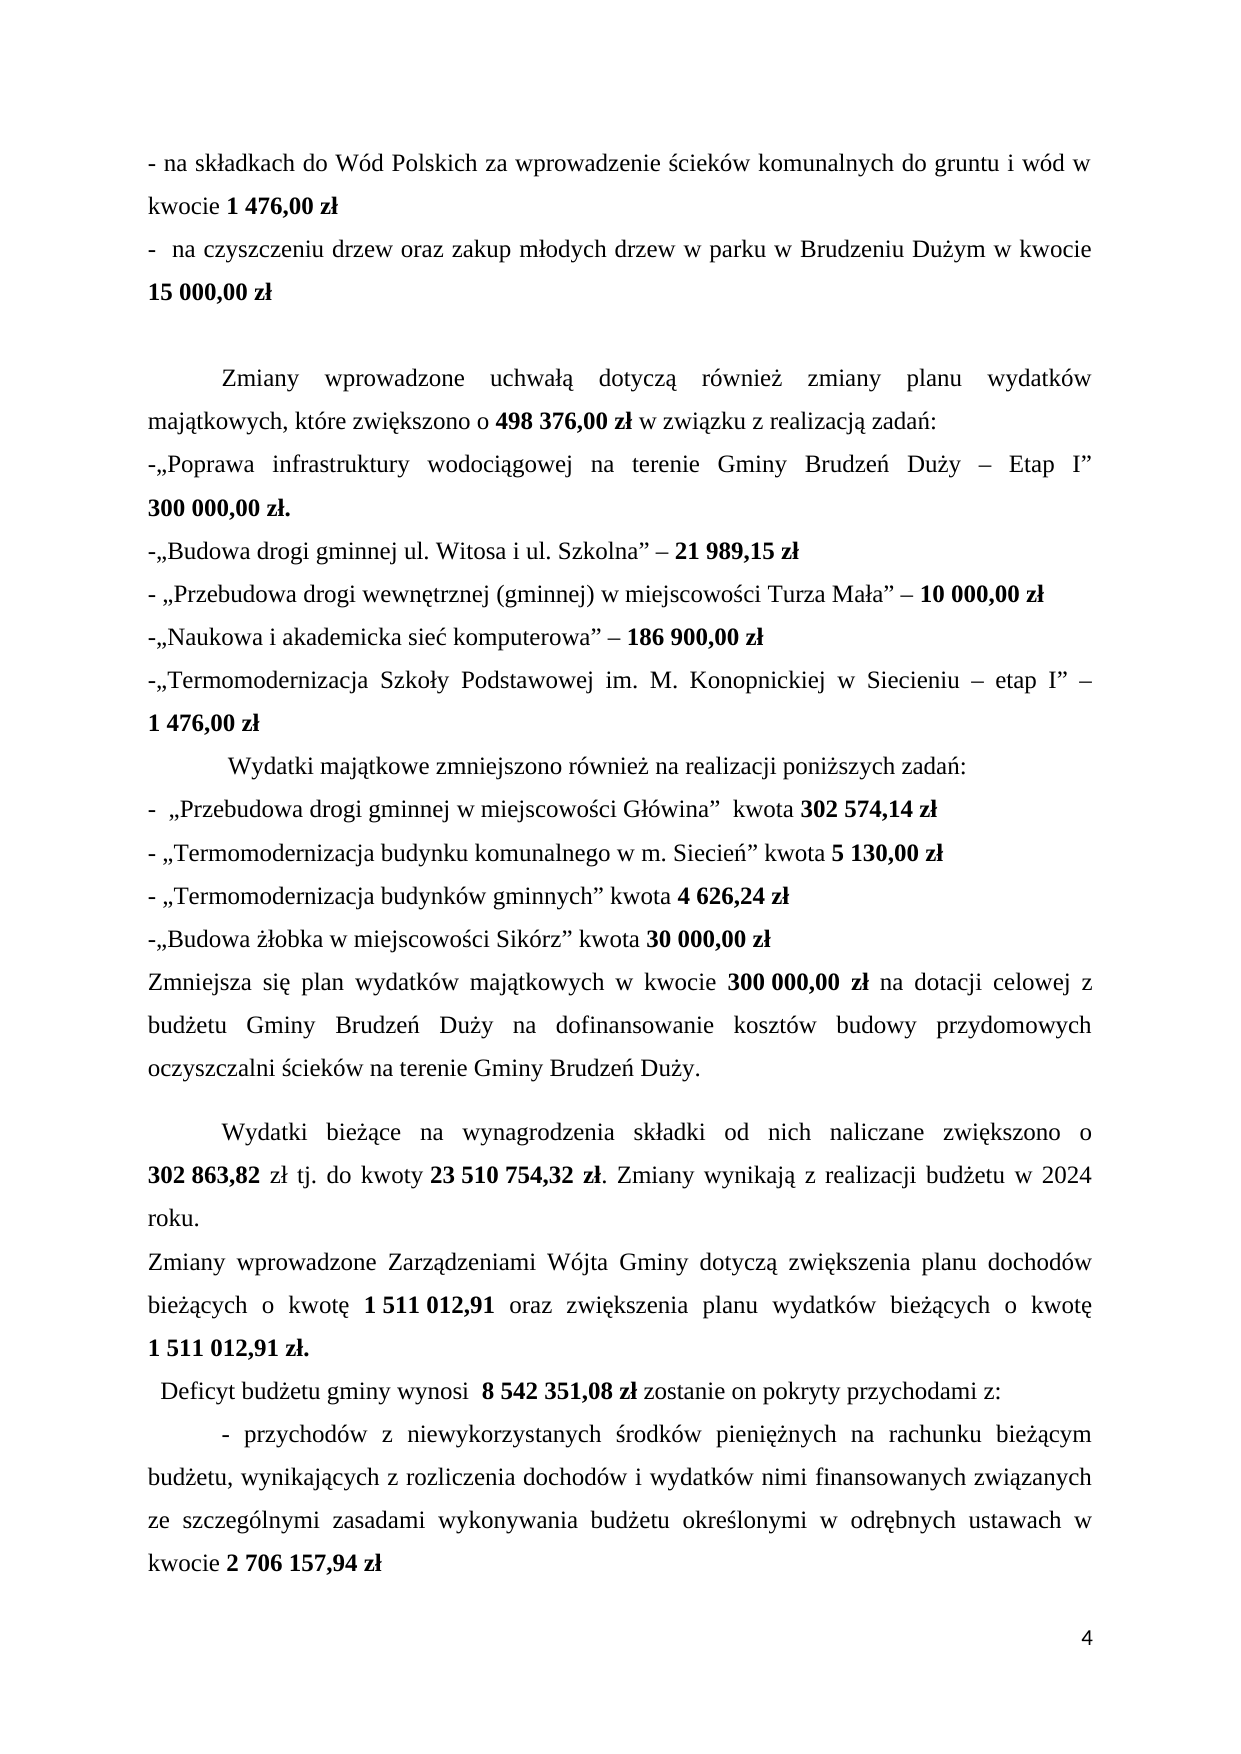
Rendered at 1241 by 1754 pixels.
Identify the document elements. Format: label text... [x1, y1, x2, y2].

text - „Termomodernizacja budynku komunalnego w m. Siecień” kwota 5 130,00 zł [148, 838, 1093, 866]
text Wydatki majątkowe zmniejszono również na realizacji poniższych zadań: [148, 751, 1093, 780]
text - „Termomodernizacja budynków gminnych” kwota 4 626,24 zł [148, 881, 1093, 909]
text Zmniejsza się plan wydatków majątkowych w kwocie 300 000,00 zł na dotacji celowej z budżetu Gminy Brudzeń Duży na dofinansowanie kosztów budowy przydomowych oczyszczalni ścieków na terenie Gminy Brudzeń Duży. [148, 967, 1093, 1082]
text Wydatki bieżące na wynagrodzenia składki od nich naliczane zwiększono o 302 863,82 zł tj. do kwoty 23 510 754,32 zł. Zmiany wynikają z realizacji budżetu w 2024 roku. [148, 1117, 1093, 1232]
text Zmiany wprowadzone uchwałą dotyczą również zmiany planu wydatków majątkowych, które zwiększono o 498 376,00 zł w związku z realizacją zadań: [148, 363, 1093, 435]
text -„Naukowa i akademicka sieć komputerowa” – 186 900,00 zł [148, 622, 1093, 651]
text - przychodów z niewykorzystanych środków pieniężnych na rachunku bieżącym budżetu, wynikających z rozliczenia dochodów i wydatków nimi finansowanych związanych ze szczególnymi zasadami wykonywania budżetu określonymi w odrębnych ustawach w kwocie 2 706 157,94 zł [148, 1419, 1093, 1577]
text - „Przebudowa drogi wewnętrznej (gminnej) w miejscowości Turza Mała” – 10 000,00 zł [148, 579, 1093, 608]
text -„Poprawa infrastruktury wodociągowej na terenie Gminy Brudzeń Duży – Etap I” 300 000,00 zł. [148, 449, 1093, 521]
text -„Budowa żłobka w miejscowości Sikórz” kwota 30 000,00 zł [148, 924, 1093, 953]
text -„Budowa drogi gminnej ul. Witosa i ul. Szkolna” – 21 989,15 zł [148, 536, 1093, 564]
text -„Termomodernizacja Szkoły Podstawowej im. M. Konopnickiej w Siecieniu – etap I” – 1 476,00 zł [148, 665, 1093, 737]
text - na czyszczeniu drzew oraz zakup młodych drzew w parku w Brudzeniu Dużym w kwocie 15 000,00 zł [148, 234, 1093, 306]
text - na składkach do Wód Polskich za wprowadzenie ścieków komunalnych do gruntu i wód w kwocie 1 476,00 zł [148, 148, 1093, 219]
text Deficyt budżetu gminy wynosi 8 542 351,08 zł zostanie on pokryty przychodami z: [148, 1376, 1093, 1405]
text Zmiany wprowadzone Zarządzeniami Wójta Gminy dotyczą zwiększenia planu dochodów bieżących o kwotę 1 511 012,91 oraz zwiększenia planu wydatków bieżących o kwotę 1 511 012,91 zł. [148, 1247, 1093, 1362]
text - „Przebudowa drogi gminnej w miejscowości Główina” kwota 302 574,14 zł [148, 794, 1093, 823]
